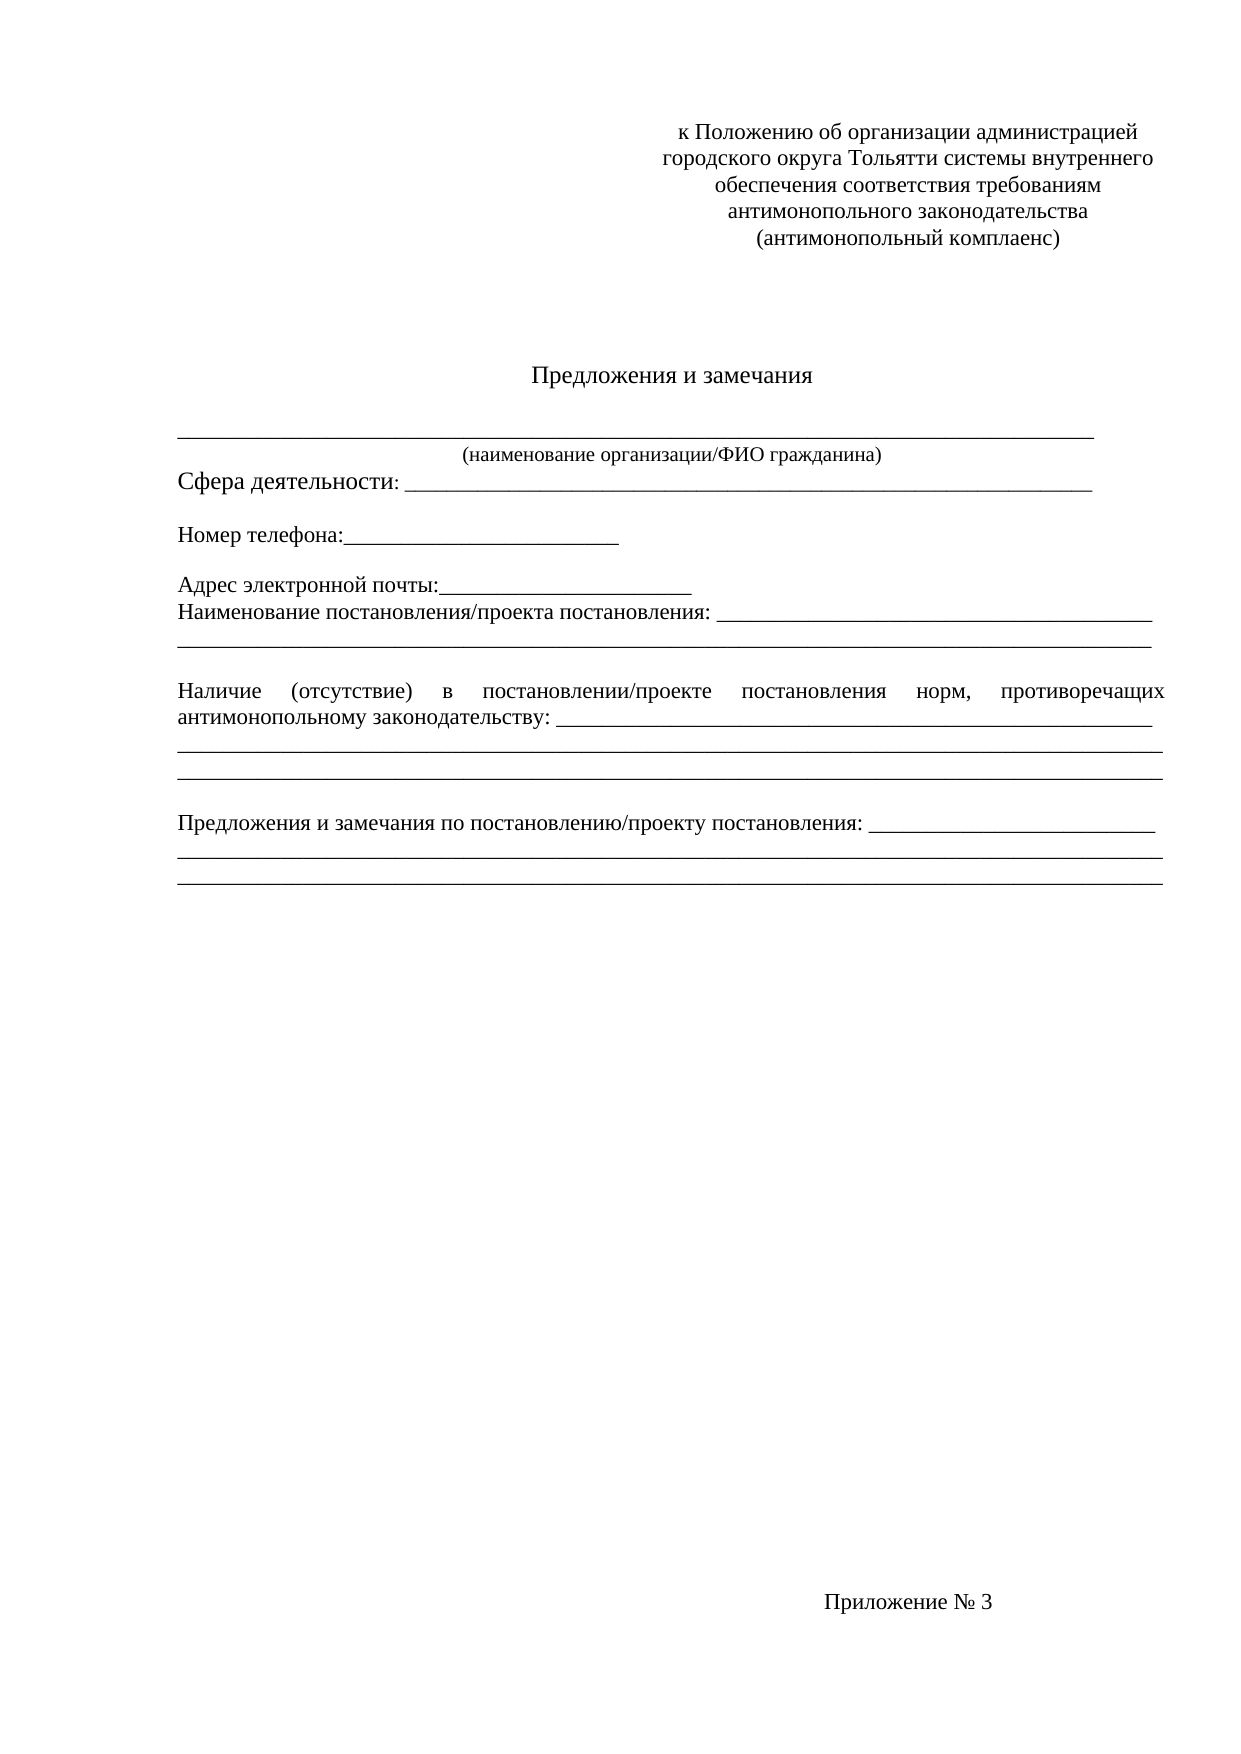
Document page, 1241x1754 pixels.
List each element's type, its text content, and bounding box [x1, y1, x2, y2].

text к Положению об организации администрацией городского округа Тольятти системы внутреннего обеспечения соответствия требованиям антимонопольного законодательства (антимонопольный комплаенс) [650, 118, 1167, 250]
text Предложения и замечания по постановлению/проекту постановления: _________________________ [177, 808, 1167, 835]
text Наличие (отсутствие) в постановлении/проекте постановления норм, противоречащих антимонопольному законодательству: ____________________________________________________ [177, 677, 1167, 729]
text ______________________________________________________________________________________ [177, 756, 1167, 782]
text ______________________________________________________________________________________ [177, 835, 1167, 861]
text ______________________________________________________________________________________ [177, 861, 1167, 888]
text Сфера деятельности: __________________________________________________________________ [177, 466, 1167, 494]
text Предложения и замечания [177, 360, 1167, 389]
text ______________________________________________________________________________________ [177, 729, 1167, 756]
text Номер телефона:________________________ [177, 521, 1167, 547]
text _____________________________________________________________________________________ [177, 624, 1167, 650]
text (наименование организации/ФИО гражданина) [177, 442, 1167, 466]
text Наименование постановления/проекта постановления: ______________________________________ [177, 598, 1167, 624]
text Приложение № 3 [650, 1588, 1167, 1614]
text ________________________________________________________________________________ [177, 415, 1167, 442]
text Адрес электронной почты:______________________ [177, 571, 1167, 598]
